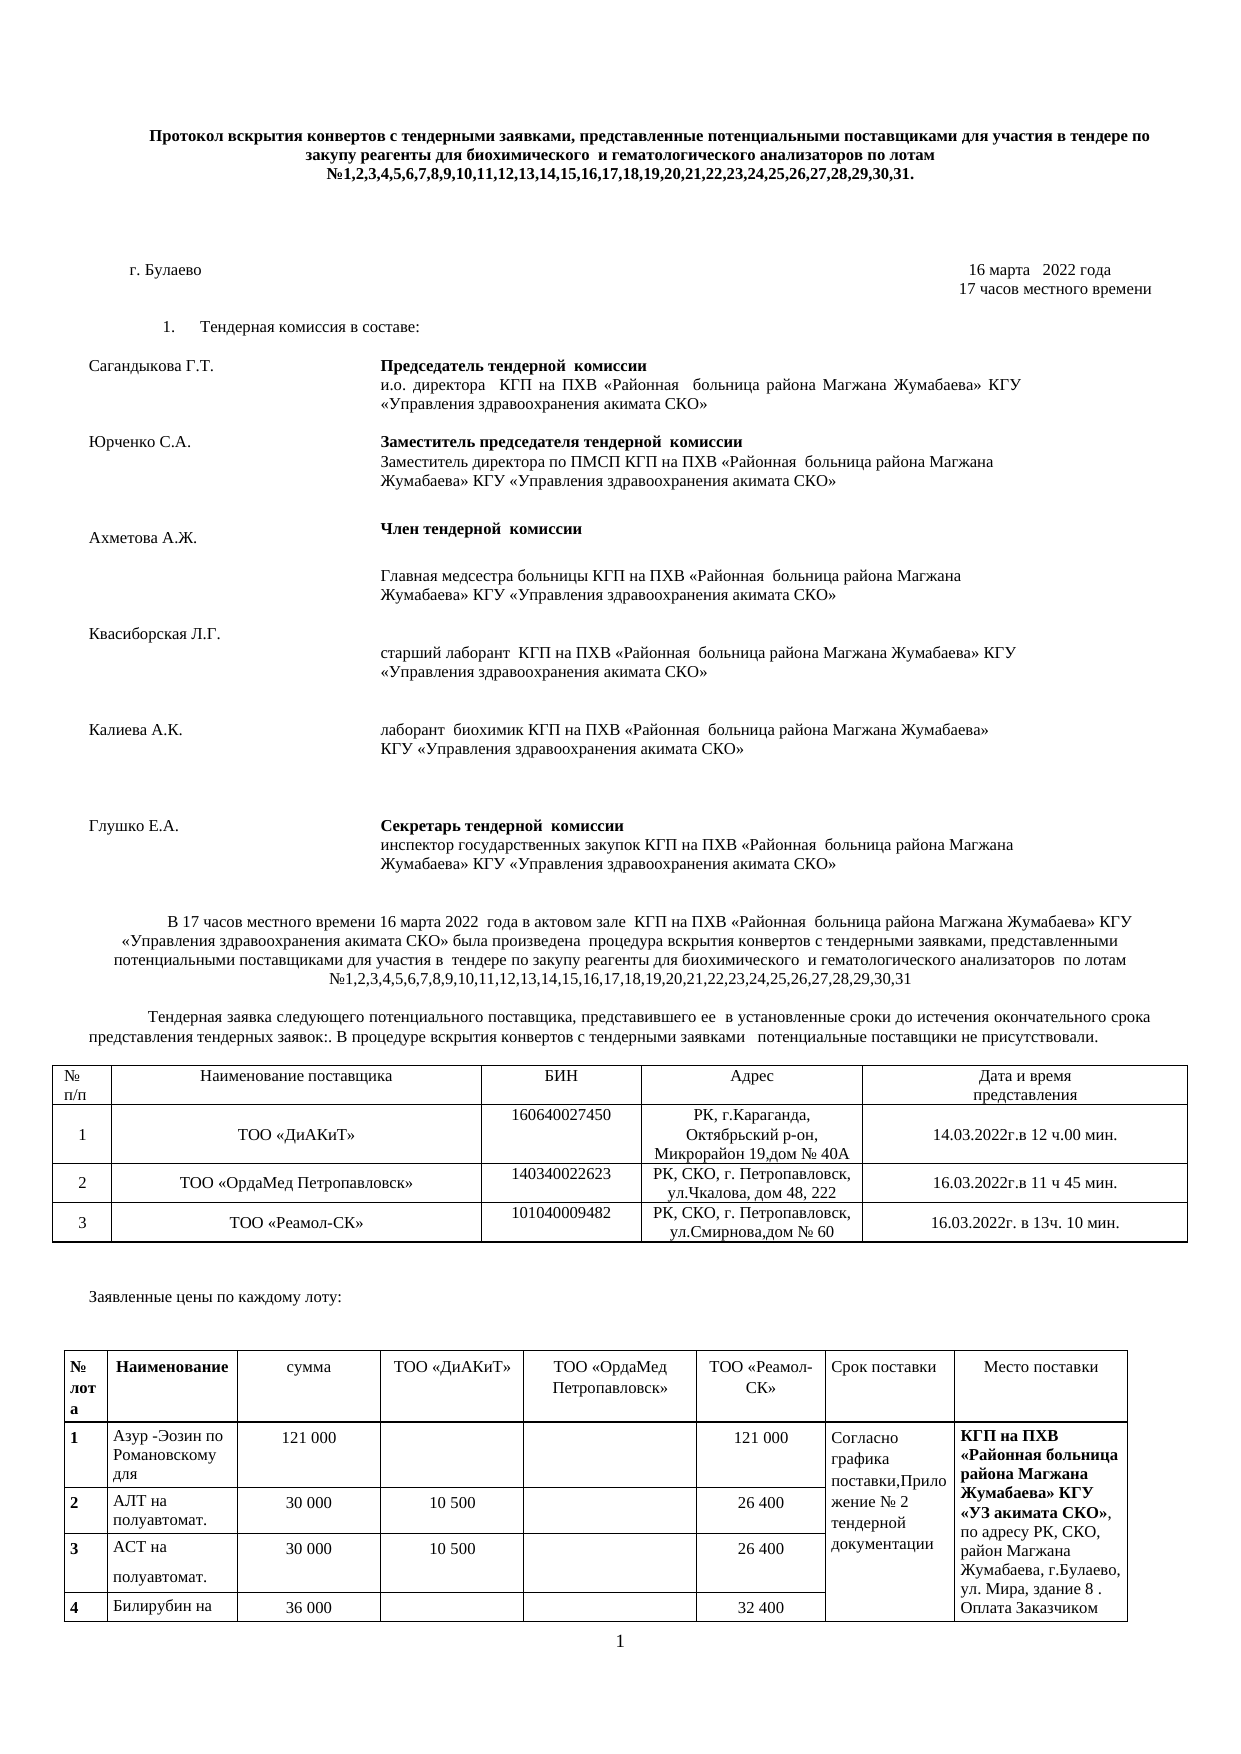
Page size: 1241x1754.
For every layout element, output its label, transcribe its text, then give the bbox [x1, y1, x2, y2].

text г. Булаево 16 марта 2022 года [89, 260, 1152, 279]
table_cell 121 000 [238, 1423, 380, 1487]
table_cell [524, 1423, 696, 1487]
table_cell 16.03.2022г. в 13ч. 10 мин. [863, 1203, 1187, 1241]
table_cell 32 400 [697, 1593, 825, 1621]
table_cell Секретарь тендерной комиссии инспектор государственных закупок КГП на ПХВ «Районная больница района Магжана Жумабаева» КГУ «Управления здравоохранения акимата СКО» [369, 758, 1034, 873]
table_cell [524, 1593, 696, 1621]
table_cell Согласно графика поставки,Приложение № 2 тендерной документации [826, 1423, 954, 1621]
table_cell 121 000 [697, 1423, 825, 1487]
table_cell 10 500 [381, 1534, 523, 1592]
text 17 часов местного времени [89, 279, 1152, 298]
table_header Наименование поставщика [112, 1066, 481, 1104]
table_header ТОО «Реамол-СК» [697, 1351, 825, 1421]
text В 17 часов местного времени 16 марта 2022 года в актовом зале КГП на ПХВ «Районная больница района Магжана Жумабаева» КГУ «Управления здравоохранения акимата СКО» была произведена процедура вскрытия конвертов с тендерными заявками, представленными потенциальными поставщиками для участия в тендере по закупу реагенты для биохимического и гематологического анализаторов по лотам №1,2,3,4,5,6,7,8,9,10,11,12,13,14,15,16,17,18,19,20,21,22,23,24,25,26,27,28,29,30,31 [89, 911, 1152, 988]
table_cell 4 [65, 1593, 107, 1621]
table_cell 10 500 [381, 1488, 523, 1533]
text Протокол вскрытия конвертов с тендерными заявками, представленные потенциальными поставщиками для участия в тендере по закупу реагенты для биохимического и гематологического анализаторов по лотам №1,2,3,4,5,6,7,8,9,10,11,12,13,14,15,16,17,18,19,20,21,22,23,24,25,26,27,28,29,30,31. [89, 126, 1152, 183]
list Тендерная комиссия в составе: [162, 317, 1156, 336]
table_cell ТОО «Реамол-СК» [112, 1203, 481, 1241]
table_cell 1 [65, 1423, 107, 1487]
table_cell 14.03.2022г.в 12 ч.00 мин. [863, 1105, 1187, 1163]
table_cell [381, 1593, 523, 1621]
table_cell 2 [53, 1164, 111, 1202]
table_cell 3 [53, 1203, 111, 1241]
table_cell 30 000 [238, 1488, 380, 1533]
table_cell АСТ на полуавтомат. [108, 1534, 237, 1592]
table_cell старший лаборант КГП на ПХВ «Районная больница района Магжана Жумабаева» КГУ «Управления здравоохранения акимата СКО» лаборант биохимик КГП на ПХВ «Районная больница района Магжана Жумабаева» КГУ «Управления здравоохранения акимата СКО» [369, 643, 1034, 758]
table_cell КГП на ПХВ «Районная больница района Магжана Жумабаева» КГУ «УЗ акимата СКО», по адресу РК, СКО, район Магжана Жумабаева, г.Булаево, ул. Мира, здание 8 . Оплата Заказчиком Поставщику будет производиться на расчетный счет поставщика в течение 30 банковских дней по факту получения товара. [955, 1423, 1127, 1621]
table_header БИН [482, 1066, 641, 1104]
table_cell 2 [65, 1488, 107, 1533]
text Заявленные цены по каждому лоту: [89, 1287, 1152, 1306]
table_header Срок поставки [826, 1351, 954, 1421]
table_cell 16.03.2022г.в 11 ч 45 мин. [863, 1164, 1187, 1202]
table_cell 30 000 [238, 1534, 380, 1592]
table_cell 26 400 [697, 1534, 825, 1592]
table_header сумма [238, 1351, 380, 1421]
table_cell [524, 1488, 696, 1533]
table_cell 26 400 [697, 1488, 825, 1533]
table_cell Калиева А.К. [78, 643, 369, 758]
table_cell ТОО «ДиАКиТ» [112, 1105, 481, 1163]
table_header Наименование [108, 1351, 237, 1421]
table_cell Заместитель председателя тендерной комиссии Заместитель директора по ПМСП КГП на ПХВ «Районная больница района Магжана Жумабаева» КГУ «Управления здравоохранения акимата СКО» Член тендерной комиссии Главная медсестра больницы КГП на ПХВ «Районная больница района Магжана Жумабаева» КГУ «Управления здравоохранения акимата СКО» [369, 413, 1034, 643]
table_header Председатель тендерной комиссии и.о. директора КГП на ПХВ «Районная больница района Магжана Жумабаева» КГУ «Управления здравоохранения акимата СКО» [369, 356, 1034, 413]
table_header № лота [65, 1351, 107, 1421]
table_header ТОО «ДиАКиТ» [381, 1351, 523, 1421]
text Тендерная заявка следующего потенциального поставщика, представившего ее в установленные сроки до истечения окончательного срока представления тендерных заявок:. В процедуре вскрытия конвертов с тендерными заявками потенциальные поставщики не присутствовали. [89, 1007, 1152, 1046]
table_cell 160640027450 [482, 1105, 641, 1163]
table_header Адрес [642, 1066, 862, 1104]
table_cell 1 [53, 1105, 111, 1163]
table_cell РК, СКО, г. Петропавловск, ул.Смирнова,дом № 60 [642, 1203, 862, 1241]
table_cell ТОО «ОрдаМед Петропавловск» [112, 1164, 481, 1202]
table_cell РК, г.Караганда, Октябрьский р-он, Микрорайон 19,дом № 40А [642, 1105, 862, 1163]
table_cell [381, 1423, 523, 1487]
table_cell Азур -Эозин по Романовскому для [108, 1423, 237, 1487]
table_cell РК, СКО, г. Петропавловск, ул.Чкалова, дом 48, 222 [642, 1164, 862, 1202]
table_header Дата и время представления [863, 1066, 1187, 1104]
table_cell [524, 1534, 696, 1592]
table_cell 101040009482 [482, 1203, 641, 1241]
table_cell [108, 1593, 237, 1621]
table_header № п/п [53, 1066, 111, 1104]
table_cell 36 000 [238, 1593, 380, 1621]
table_cell АЛТ на полуавтомат. [108, 1488, 237, 1533]
table_cell Глушко Е.А. [78, 758, 369, 873]
table_header ТОО «ОрдаМед Петропавловск» [524, 1351, 696, 1421]
table_cell Юрченко С.А. Ахметова А.Ж. Квасиборская Л.Г. [78, 413, 369, 643]
table_header Сагандыкова Г.Т. [78, 356, 369, 413]
table_cell 140340022623 [482, 1164, 641, 1202]
table_header Место поставки [955, 1351, 1127, 1421]
table_cell 3 [65, 1534, 107, 1592]
